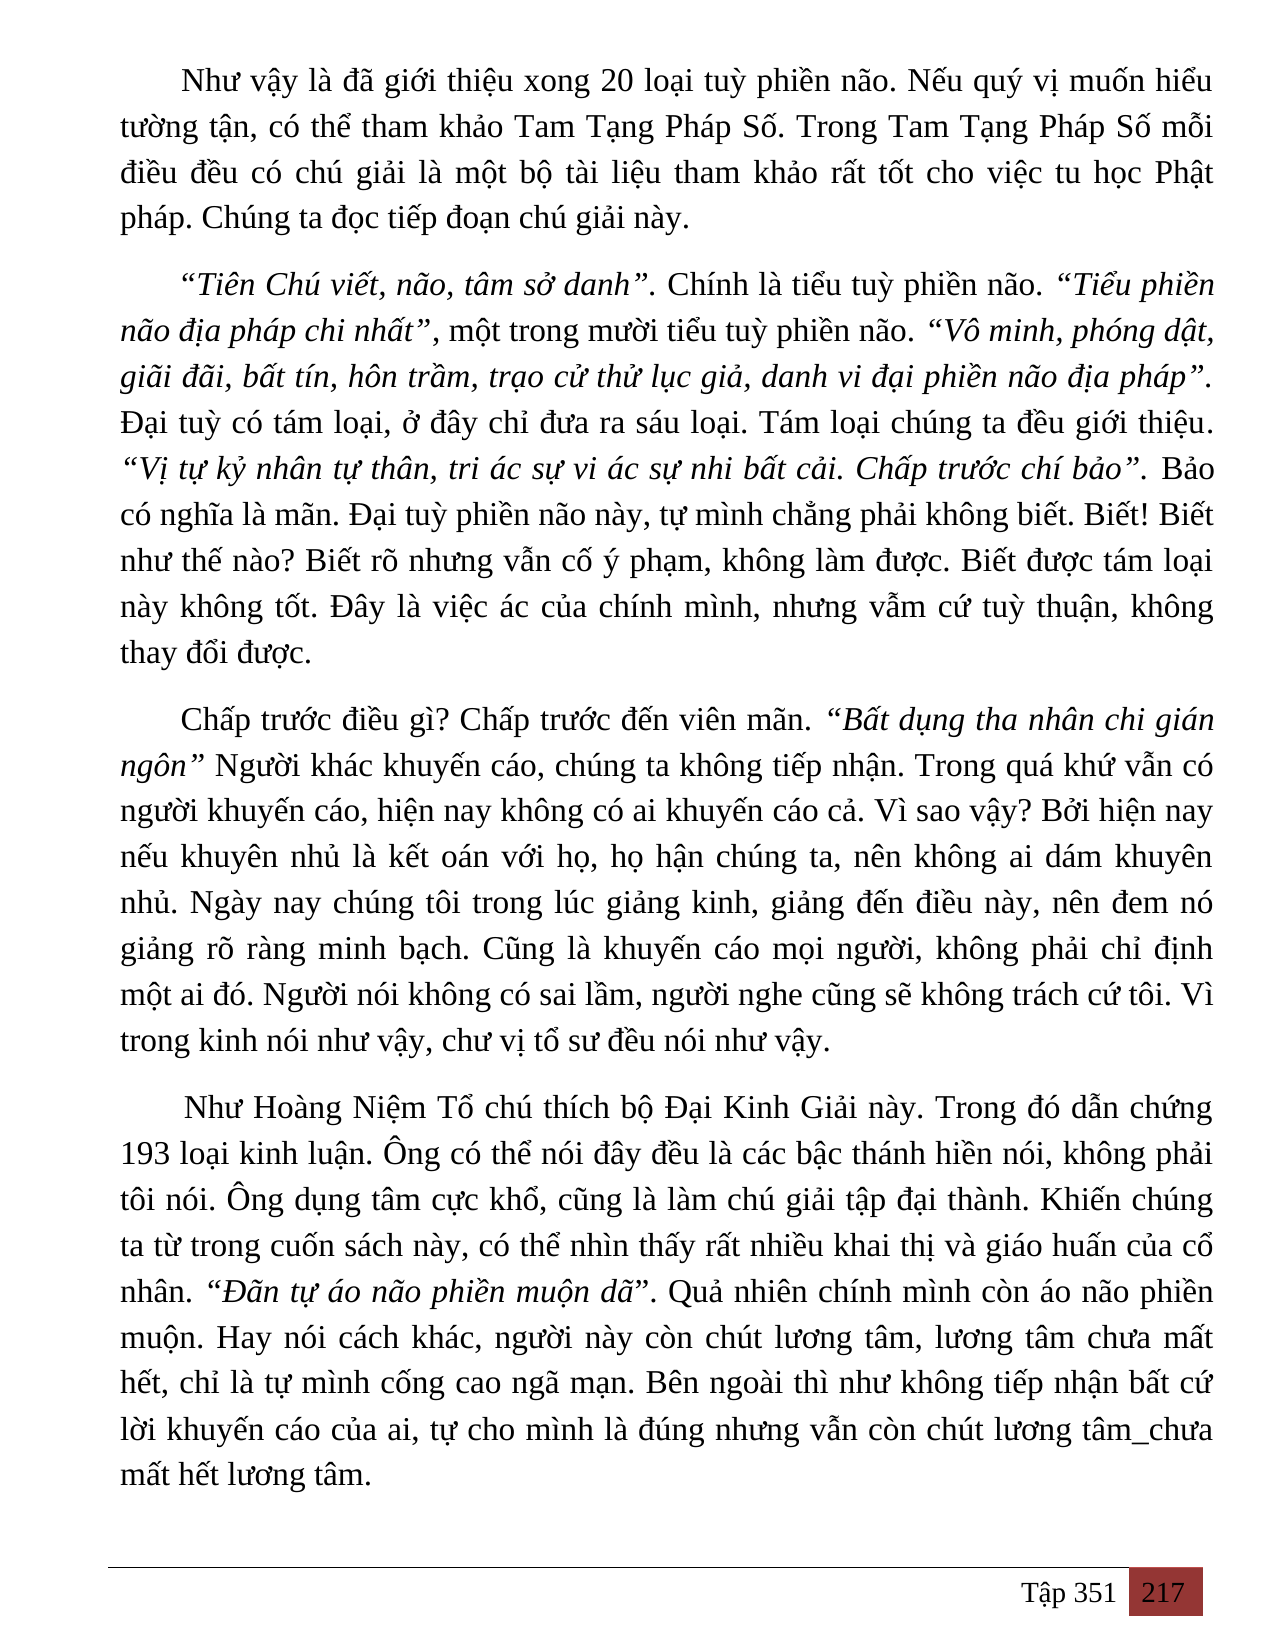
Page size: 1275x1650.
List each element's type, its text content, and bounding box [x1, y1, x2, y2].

text “Tiên Chú viết, não, tâm sở danh”. Chính là tiểu tuỳ phiền não. “Tiểu phiền não địa pháp chi nhất”, một trong mười tiểu tuỳ phiền não. “Vô minh, phóng dật, giãi đãi, bất tín, hôn trầm, trạo cử thử lục giả, danh vi đại phiền não địa pháp”. Đại tuỳ có tám loại, ở đây chỉ đưa ra sáu loại. Tám loại chúng ta đều giới thiệu. “Vị tự kỷ nhân tự thân, tri ác sự vi ác sự nhi bất cải. Chấp trước chí bảo”. Bảo có nghĩa là mãn. Đại tuỳ phiền não này, tự mình chẳng phải không biết. Biết! Biết như thế nào? Biết rõ nhưng vẫn cố ý phạm, không làm được. Biết được tám loại này không tốt. Đây là việc ác của chính mình, nhưng vẫm cứ tuỳ thuận, không thay đổi được. [120, 264, 1215, 670]
text Như vậy là đã giới thiệu xong 20 loại tuỳ phiền não. Nếu quý vị muốn hiểu tường tận, có thể tham khảo Tam Tạng Pháp Số. Trong Tam Tạng Pháp Số mỗi điều đều có chú giải là một bộ tài liệu tham khảo rất tốt cho việc tu học Phật pháp. Chúng ta đọc tiếp đoạn chú giải này. [120, 60, 1215, 236]
text Chấp trước điều gì? Chấp trước đến viên mãn. “Bất dụng tha nhân chi gián ngôn” Người khác khuyến cáo, chúng ta không tiếp nhận. Trong quá khứ vẫn có người khuyến cáo, hiện nay không có ai khuyến cáo cả. Vì sao vậy? Bởi hiện nay nếu khuyên nhủ là kết oán với họ, họ hận chúng ta, nên không ai dám khuyên nhủ. Ngày nay chúng tôi trong lúc giảng kinh, giảng đến điều này, nên đem nó giảng rõ ràng minh bạch. Cũng là khuyến cáo mọi người, không phải chỉ định một ai đó. Người nói không có sai lầm, người nghe cũng sẽ không trách cứ tôi. Vì trong kinh nói như vậy, chư vị tổ sư đều nói như vậy. [120, 699, 1215, 1059]
text Như Hoàng Niệm Tổ chú thích bộ Đại Kinh Giải này. Trong đó dẫn chứng 193 loại kinh luận. Ông có thể nói đây đều là các bậc thánh hiền nói, không phải tôi nói. Ông dụng tâm cực khổ, cũng là làm chú giải tập đại thành. Khiến chúng ta từ trong cuốn sách này, có thể nhìn thấy rất nhiều khai thị và giáo huấn của cổ nhân. “Đãn tự áo não phiền muộn dã”. Quả nhiên chính mình còn áo não phiền muộn. Hay nói cách khác, người này còn chút lương tâm, lương tâm chưa mất hết, chỉ là tự mình cống cao ngã mạn. Bên ngoài thì như không tiếp nhận bất cứ lời khuyến cáo của ai, tự cho mình là đúng nhưng vẫn còn chút lương tâm_chưa mất hết lương tâm. [120, 1087, 1215, 1493]
